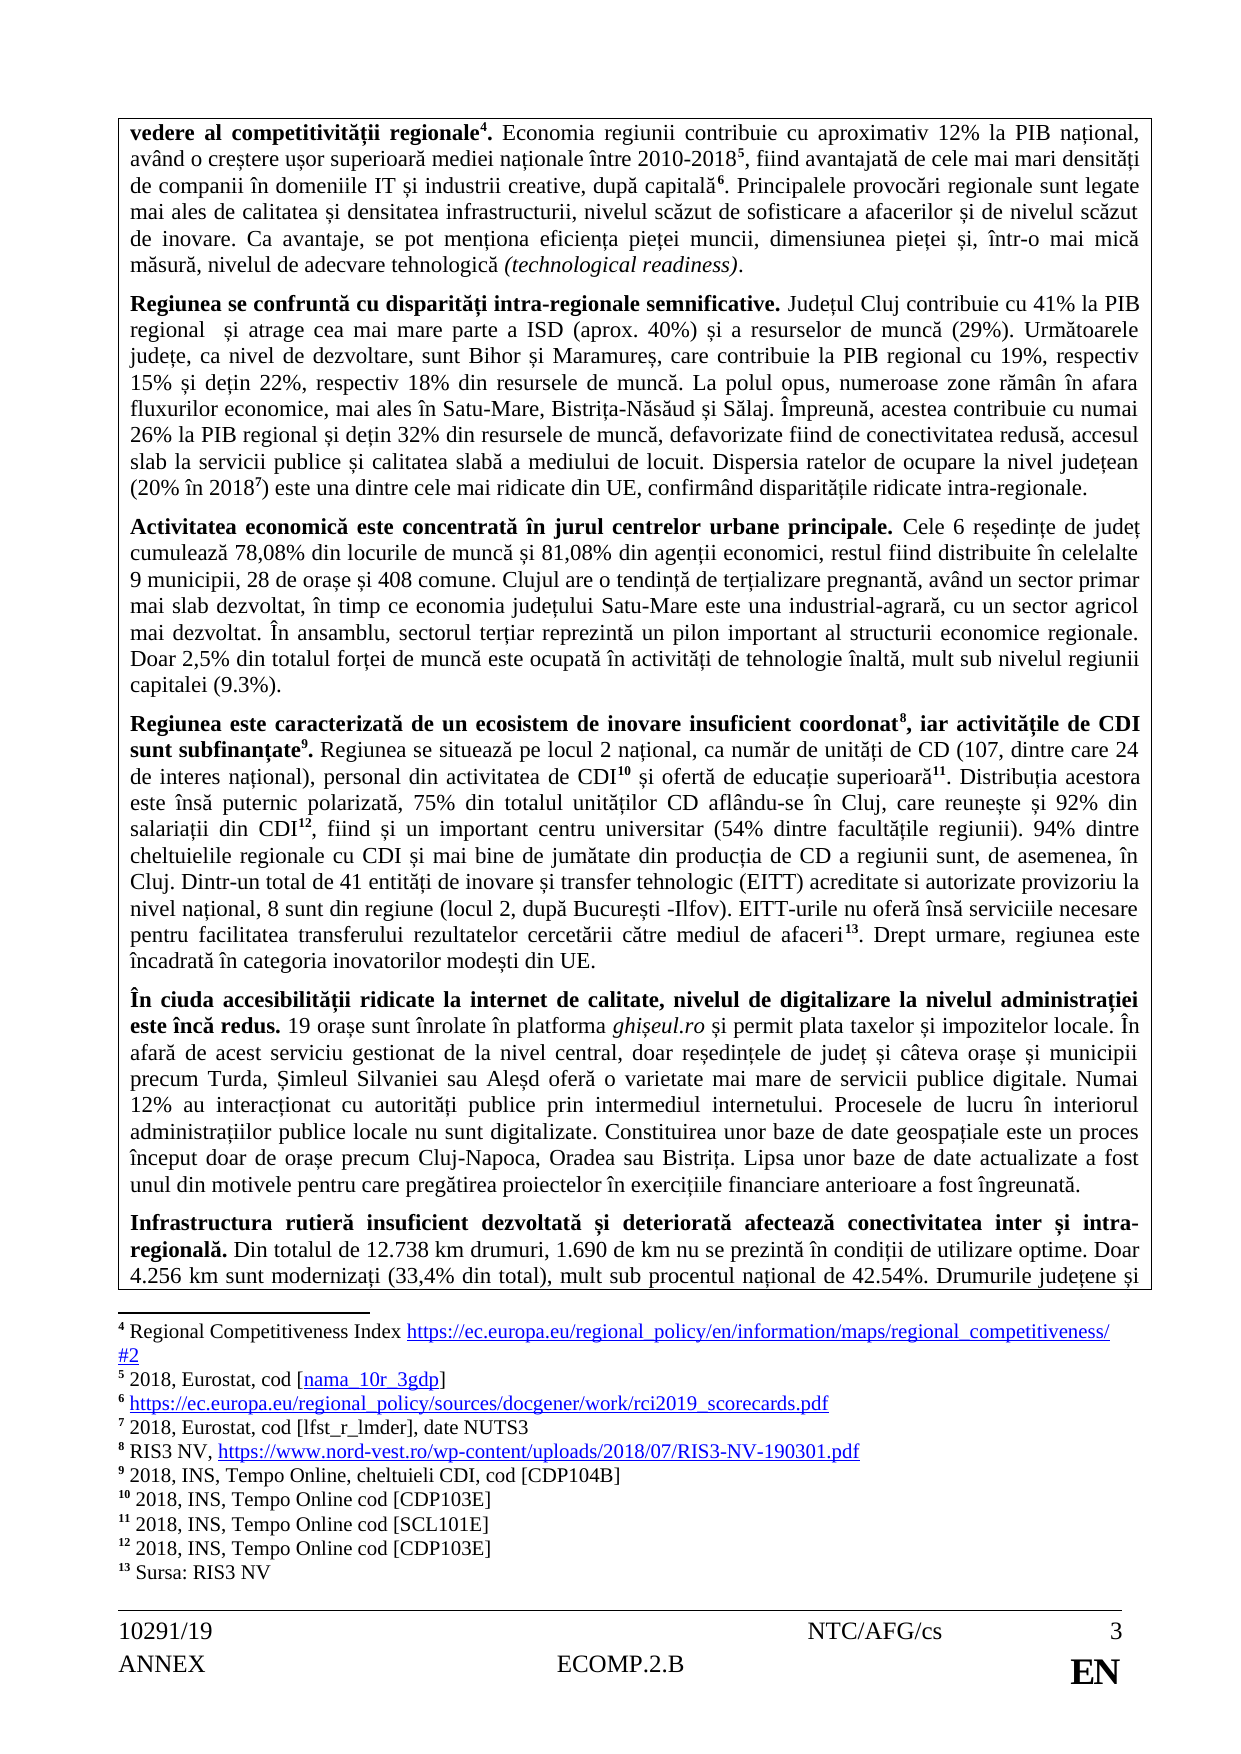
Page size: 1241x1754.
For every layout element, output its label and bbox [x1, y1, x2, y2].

table_header [119, 119, 1151, 1288]
